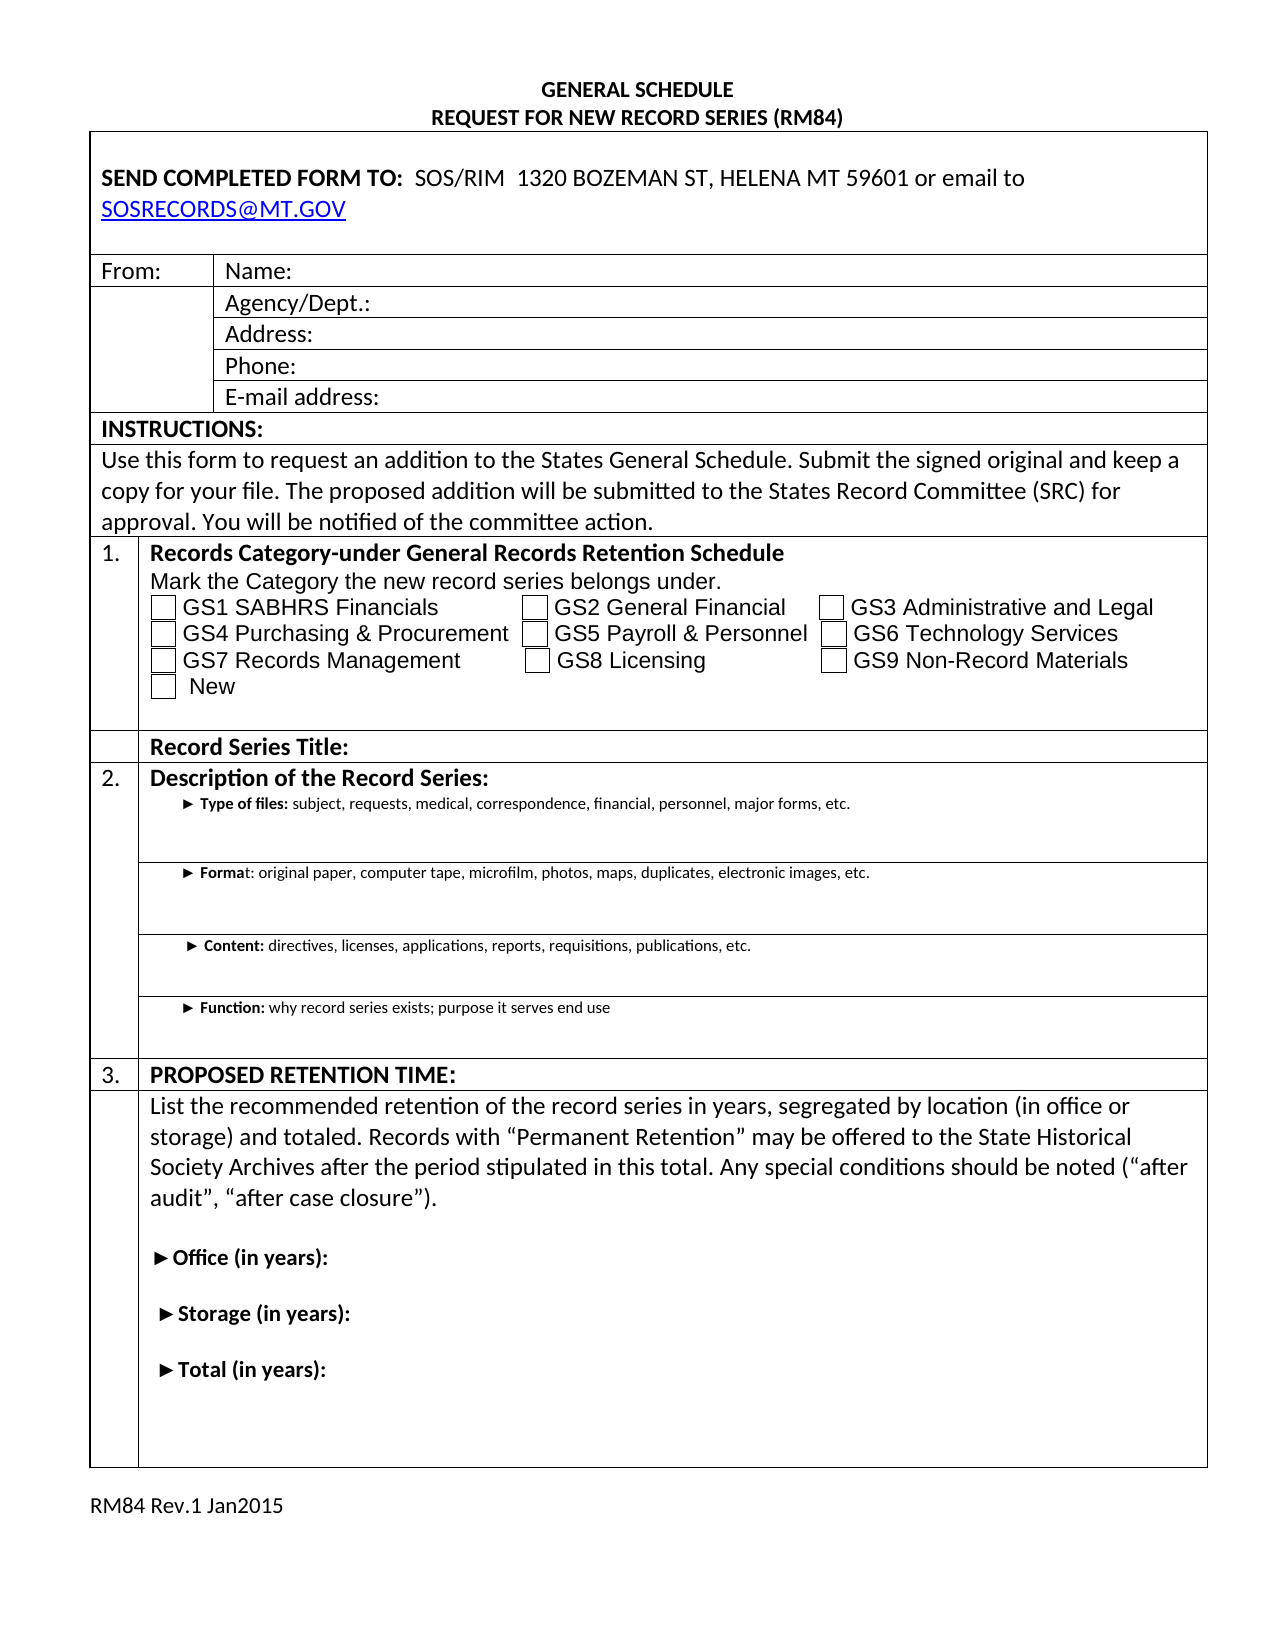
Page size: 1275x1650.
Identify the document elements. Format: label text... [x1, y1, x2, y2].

table_cell Record Series Title: [139, 731, 1207, 762]
table_cell ► Format: original paper, computer tape, microfilm, photos, maps, duplicates, electronic images, etc. [139, 863, 1207, 934]
table_cell [91, 731, 138, 762]
table_cell Address: [214, 318, 1207, 349]
table_cell Name: [214, 255, 1207, 286]
table_cell Description of the Record Series: ► Type of files: subject, requests, medical, correspondence, financial, personnel, major forms, etc. [139, 763, 1207, 862]
table_cell ► Function: why record series exists; purpose it serves end use [139, 997, 1207, 1058]
table_cell 1. [91, 537, 138, 730]
table_cell E-mail address: [214, 381, 1207, 412]
table_cell [91, 1091, 138, 1467]
table_cell INSTRUCTIONS: [91, 413, 1207, 443]
table_cell 3. [91, 1059, 138, 1089]
table_cell Records Category-under General Records Retention Schedule Mark the Category the new record series belongs under. GS1 SABHRS Financials GS2 General Financial GS3 Administrative and Legal GS4 Purchasing & Procurement GS5 Payroll & Personnel GS6 Technology Services GS7 Records Management GS8 Licensing GS9 Non-Record Materials New [139, 537, 1207, 730]
table_cell PROPOSED RETENTION TIME: [139, 1059, 1207, 1089]
table_cell ► Content: directives, licenses, applications, reports, requisitions, publications, etc. [139, 935, 1207, 996]
table_cell From: [91, 255, 213, 286]
text GENERAL SCHEDULE [90, 75, 1185, 103]
table_header SEND COMPLETED FORM TO: SOS/RIM 1320 BOZEMAN ST, HELENA MT 59601 or email to SOSRECORDS@MT.GOV [91, 132, 1207, 254]
table_cell Phone: [214, 350, 1207, 380]
table_cell Use this form to request an addition to the States General Schedule. Submit the signed original and keep a copy for your file. The proposed addition will be submitted to the States Record Committee (SRC) for approval. You will be notified of the committee action. [91, 445, 1207, 536]
text REQUEST FOR NEW RECORD SERIES (RM84) [90, 103, 1185, 131]
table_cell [139, 1091, 1207, 1467]
table_cell [91, 287, 213, 412]
table_cell Agency/Dept.: [214, 287, 1207, 317]
table_cell 2. [91, 763, 138, 1058]
